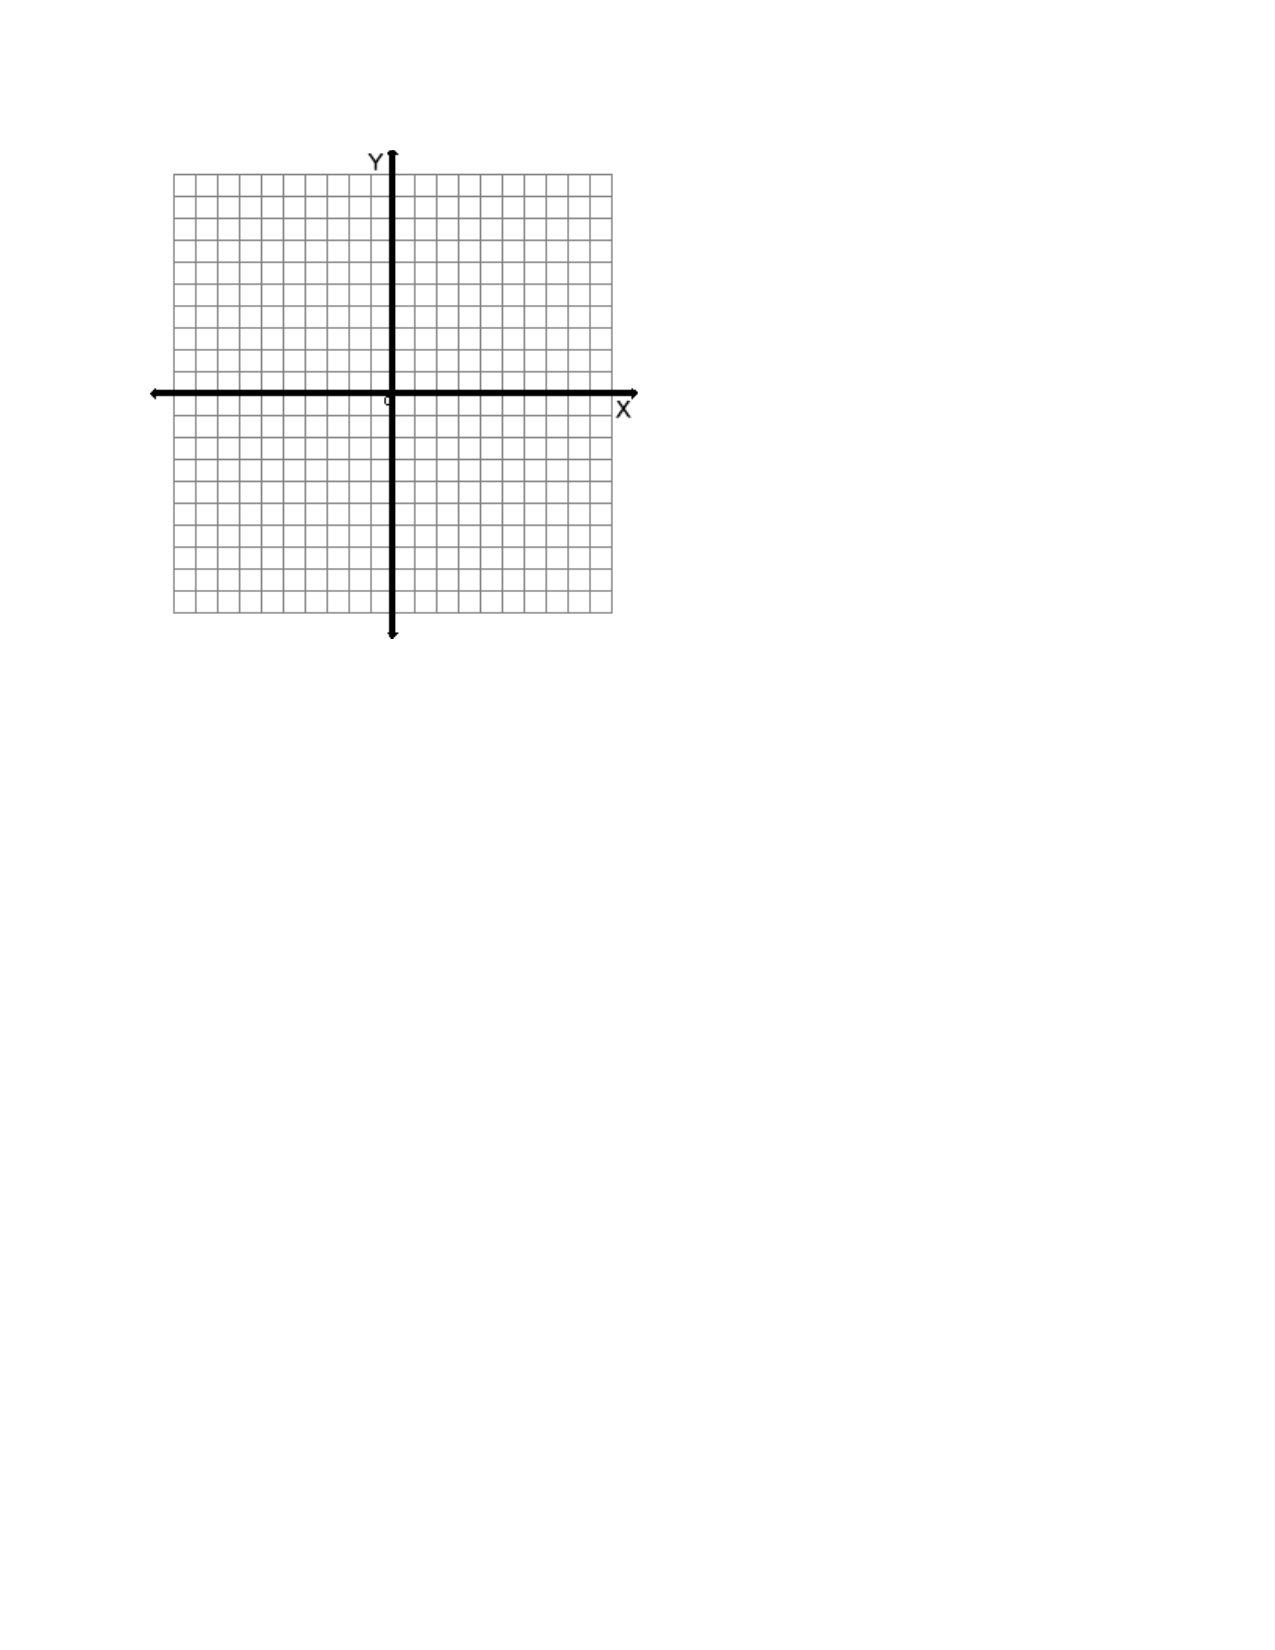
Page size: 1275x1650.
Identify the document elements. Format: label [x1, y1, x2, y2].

picture [150, 150, 638, 639]
